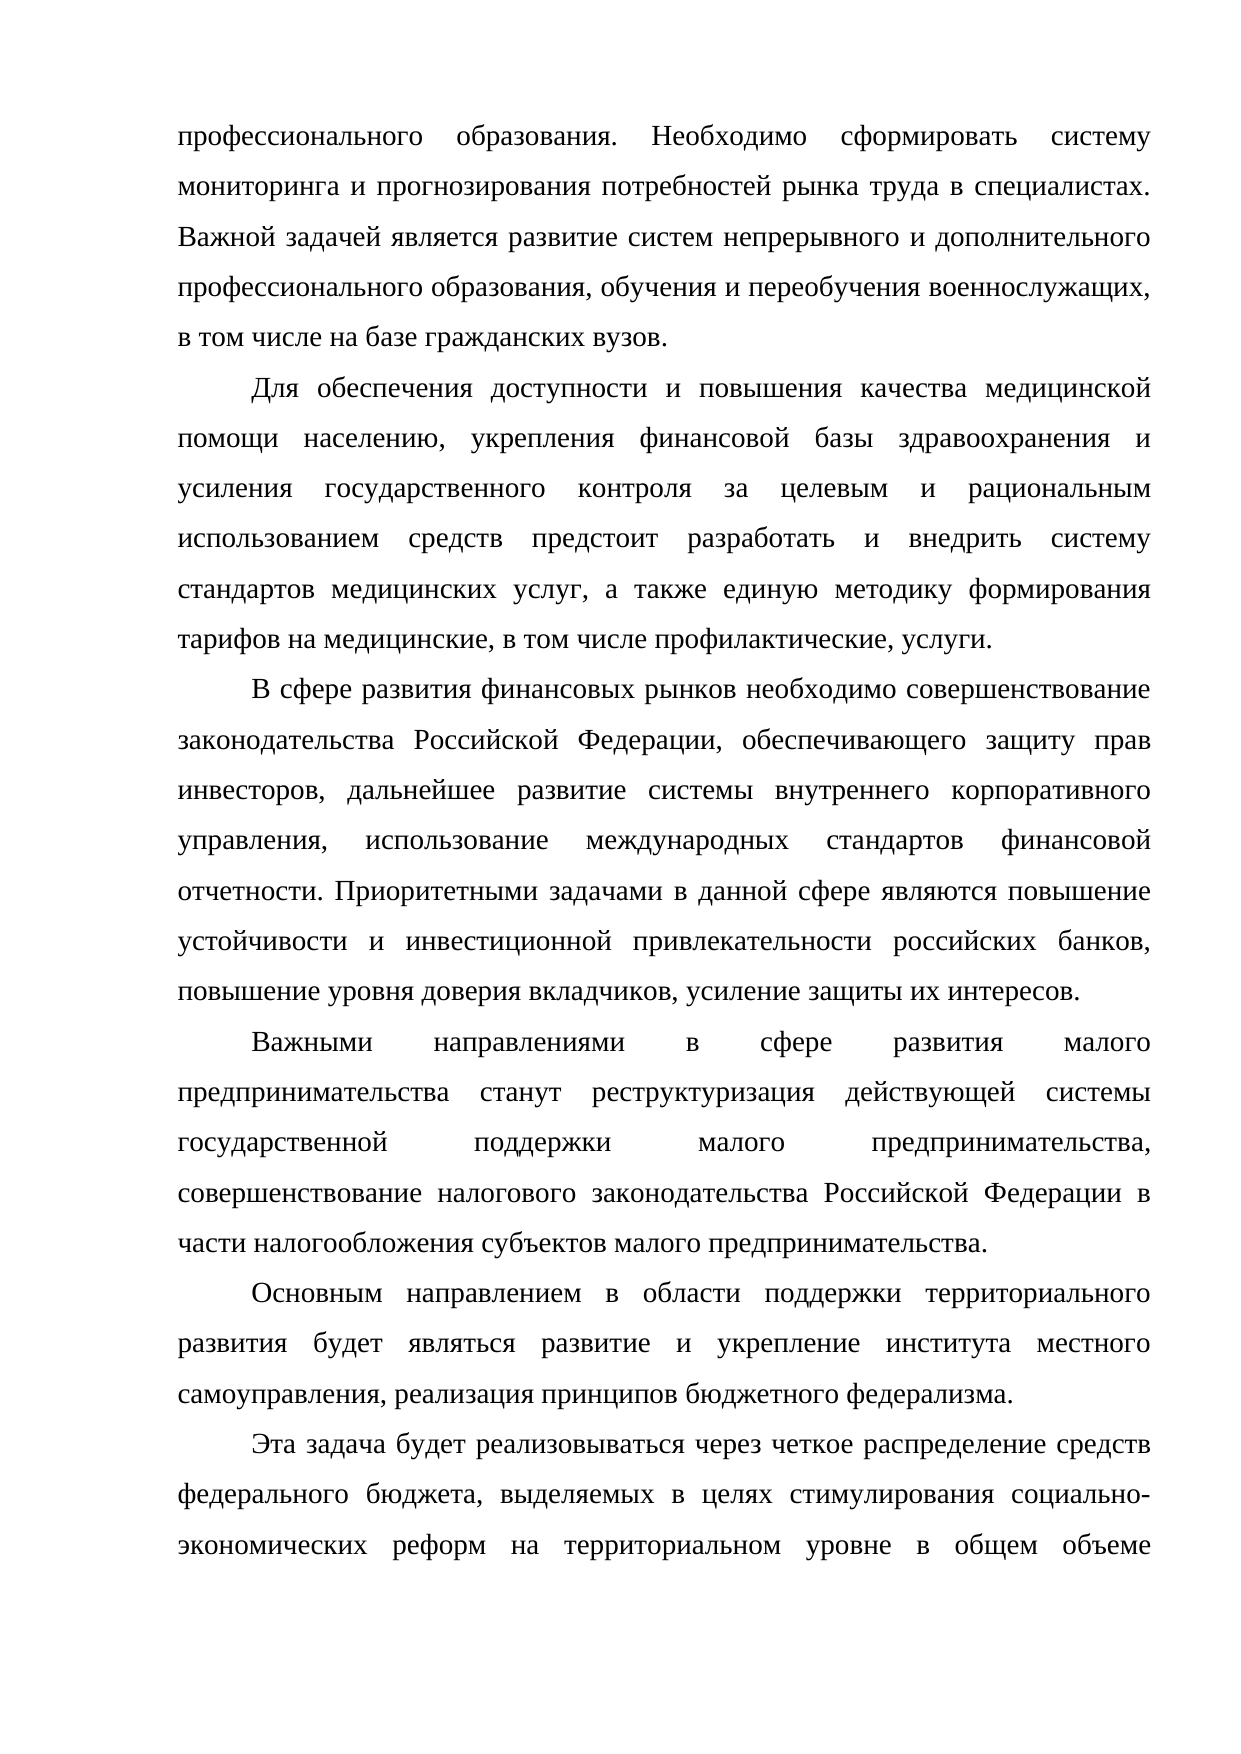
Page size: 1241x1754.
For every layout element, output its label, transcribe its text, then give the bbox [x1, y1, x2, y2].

text Основным направлением в области поддержки территориального развития будет являться развитие и укрепление института местного самоуправления, реализация принципов бюджетного федерализма. [177, 1275, 1152, 1409]
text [177, 1426, 1152, 1560]
text В сфере развития финансовых рынков необходимо совершенствование законодательства Российской Федерации, обеспечивающего защиту прав инвесторов, дальнейшее развитие системы внутреннего корпоративного управления, использование международных стандартов финансовой отчетности. Приоритетными задачами в данной сфере являются повышение устойчивости и инвестиционной привлекательности российских банков, повышение уровня доверия вкладчиков, усиление защиты их интересов. [177, 672, 1152, 1007]
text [177, 118, 1152, 353]
text Для обеспечения доступности и повышения качества медицинской помощи населению, укрепления финансовой базы здравоохранения и усиления государственного контроля за целевым и рациональным использованием средств предстоит разработать и внедрить систему стандартов медицинских услуг, а также единую методику формирования тарифов на медицинские, в том числе профилактические, услуги. [177, 370, 1152, 655]
text Важными направлениями в сфере развития малого предпринимательства станут реструктуризация действующей системы государственной поддержки малого предпринимательства, совершенствование налогового законодательства Российской Федерации в части налогообложения субъектов малого предпринимательства. [177, 1024, 1152, 1258]
